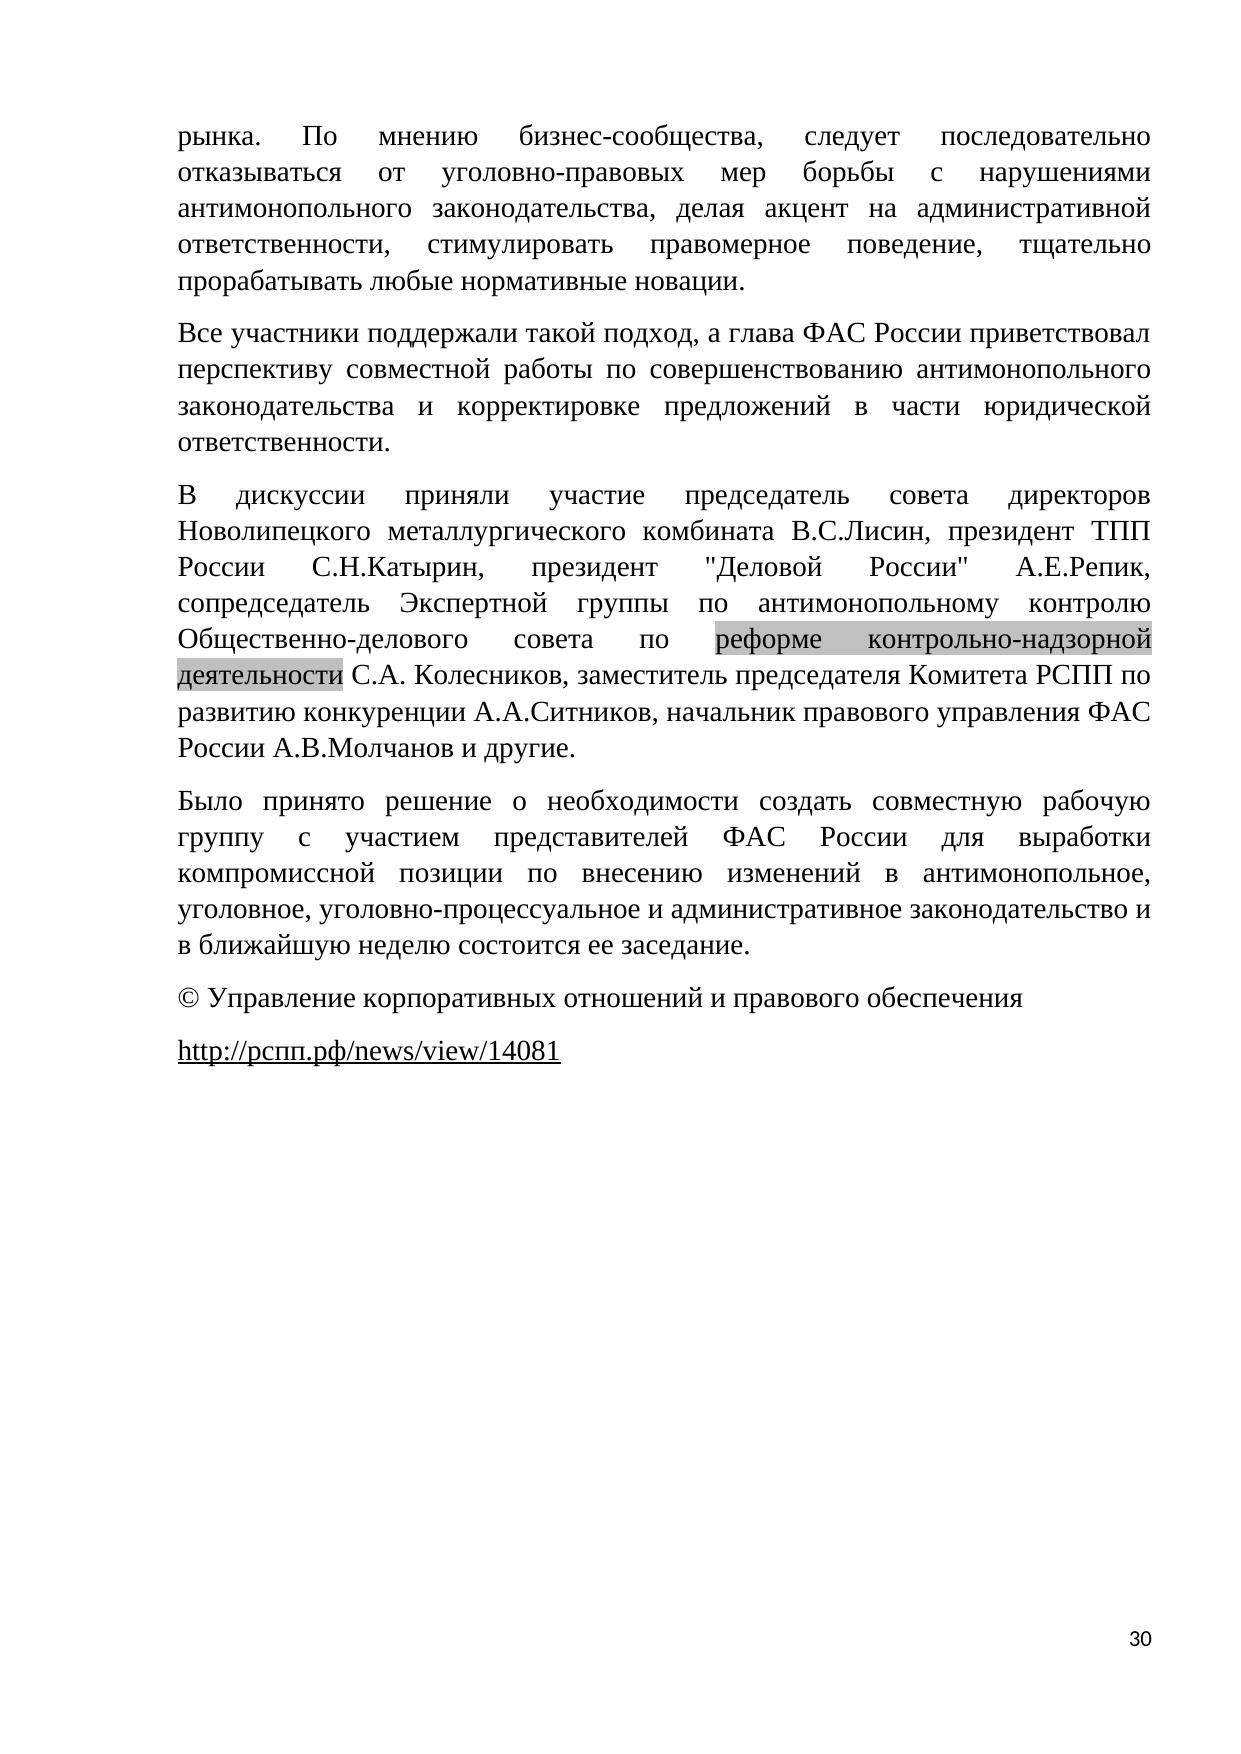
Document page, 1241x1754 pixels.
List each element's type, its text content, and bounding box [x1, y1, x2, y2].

text Все участники поддержали такой подход, а глава ФАС России приветствовал перспективу совместной работы по совершенствованию антимонопольного законодательства и корректировке предложений в части юридической ответственности. [177, 316, 1152, 457]
text © Управление корпоративных отношений и правового обеспечения [177, 980, 1152, 1013]
text Было принято решение о необходимости создать совместную рабочую группу с участием представителей ФАС России для выработки компромиссной позиции по внесению изменений в антимонопольное, уголовное, уголовно-процессуальное и административное законодательство и в ближайшую неделю состоится ее заседание. [177, 783, 1152, 961]
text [177, 118, 1152, 296]
text В дискуссии приняли участие председатель совета директоров Новолипецкого металлургического комбината В.С.Лисин, президент ТПП России С.Н.Катырин, президент "Деловой России" А.Е.Репик, сопредседатель Экспертной группы по антимонопольному контролю Общественно-делового совета по реформе контрольно-надзорной деятельности С.А. Колесников, заместитель председателя Комитета РСПП по развитию конкуренции А.А.Ситников, начальник правового управления ФАС России А.В.Молчанов и другие. [177, 477, 1152, 763]
text http://рспп.рф/news/view/14081 [177, 1033, 1152, 1066]
